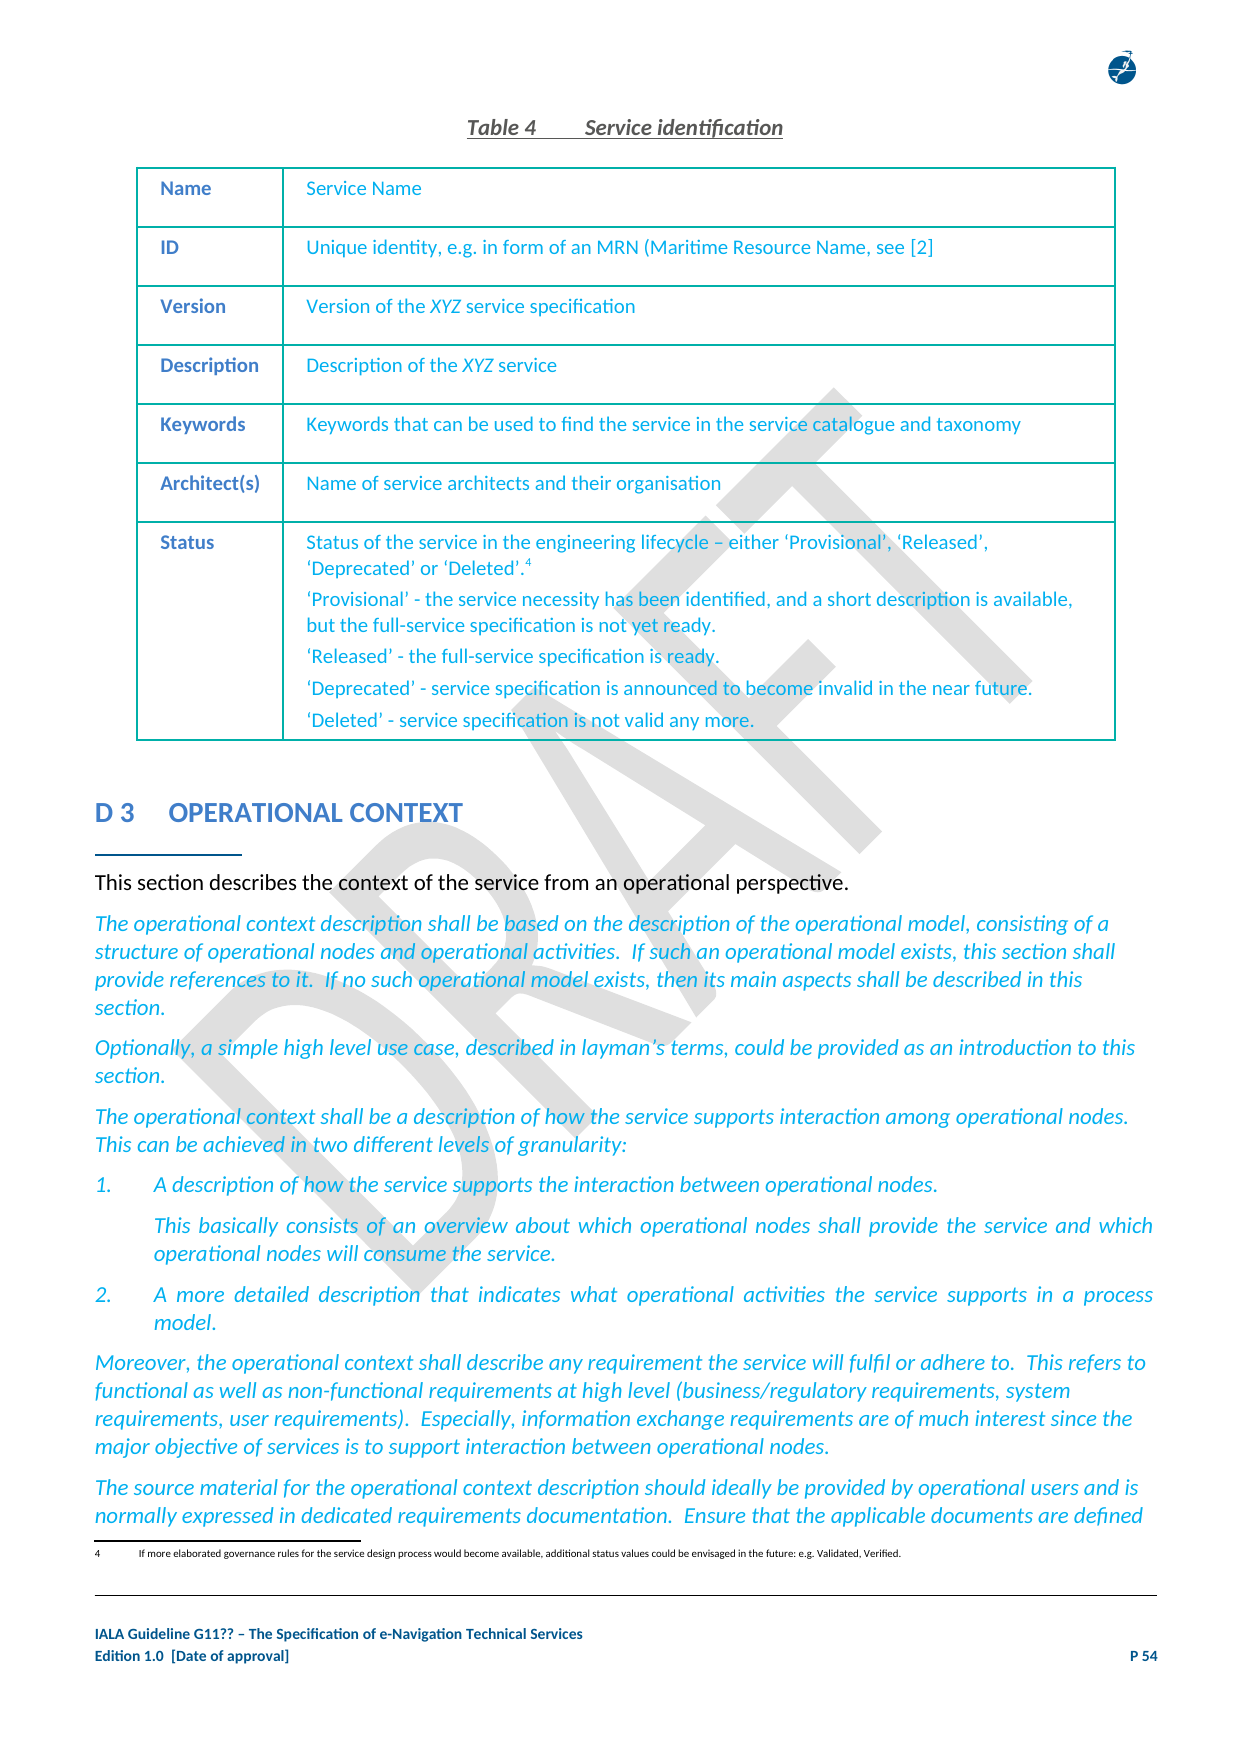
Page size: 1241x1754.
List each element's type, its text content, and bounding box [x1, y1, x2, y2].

list A description of how the service supports the interaction between operational nodes. [94, 1171, 1157, 1199]
list This basically consists of an overview about which operational nodes shall provide the service and which operational nodes will consume the service. [153, 1211, 1157, 1267]
table_cell Unique identity, e.g. in form of an MRN (Maritime Resource Name, see [2] [284, 228, 1114, 285]
picture [1077, 0, 1196, 119]
table_cell ID [138, 228, 282, 285]
text The operational context shall be a description of how the service supports interaction among operational nodes. This can be achieved in two different levels of granularity: [94, 1102, 1157, 1158]
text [94, 1473, 1157, 1529]
text Moreover, the operational context shall describe any requirement the service will fulfil or adhere to. This refers to functional as well as non-functional requirements at high level (business/regulatory requirements, system requirements, user requirements). Especially, information exchange requirements are of much interest since the major objective of services is to support interaction between operational nodes. [94, 1348, 1157, 1460]
text Optionally, a simple high level use case, described in layman’s terms, could be provided as an introduction to this section. [94, 1033, 1157, 1089]
table_cell Version of the XYZ service specification [284, 287, 1114, 344]
table_cell Name of service architects and their organisation [284, 464, 1114, 521]
text OPERATIONAL CONTEXT [94, 794, 1157, 830]
table_cell Status [138, 523, 282, 738]
table_cell Keywords [138, 405, 282, 462]
table_cell Architect(s) [138, 464, 282, 521]
table_cell Keywords that can be used to find the service in the service catalogue and taxonomy [284, 405, 1114, 462]
list A more detailed description that indicates what operational activities the service supports in a process model. [94, 1280, 1157, 1336]
table_header Name [138, 169, 282, 226]
table_cell Version [138, 287, 282, 344]
table_cell Description of the XYZ service [284, 346, 1114, 403]
text Service identification [94, 113, 1157, 142]
text This section describes the context of the service from an operational perspective. [94, 868, 1157, 896]
table_cell Description [138, 346, 282, 403]
table_header Service Name [284, 169, 1114, 226]
table_cell Status of the service in the engineering lifecycle – either ‘Provisional’, ‘Released’, ‘Deprecated’ or ‘Deleted’. ‘Provisional’ - the service necessity has been identified, and a short description is available, but the full-service specification is not yet ready. ‘Released’ - the full-service specification is ready. ‘Deprecated’ - service specification is announced to become invalid in the near future. ‘Deleted’ - service specification is not valid any more. [284, 523, 1114, 738]
text The operational context description shall be based on the description of the operational model, consisting of a structure of operational nodes and operational activities. If such an operational model exists, this section shall provide references to it. If no such operational model exists, then its main aspects shall be described in this section. [94, 909, 1157, 1021]
